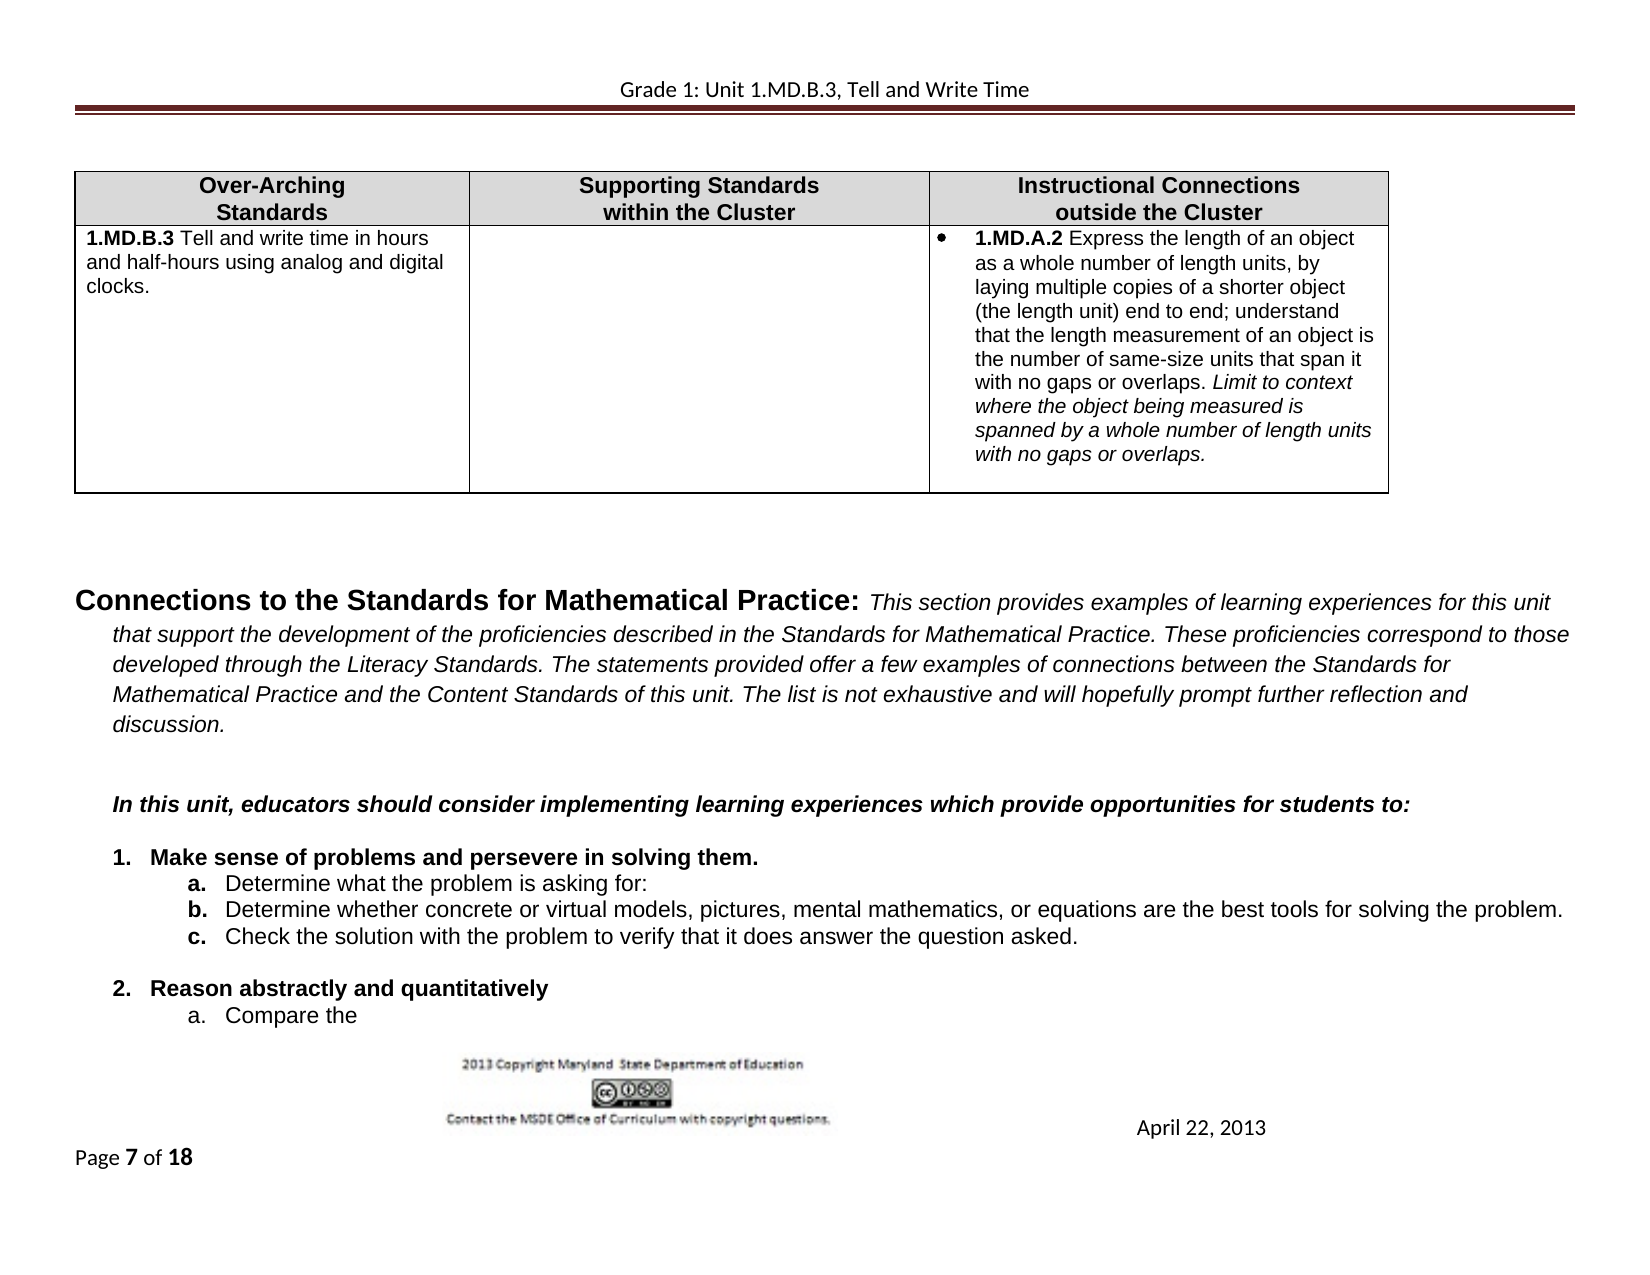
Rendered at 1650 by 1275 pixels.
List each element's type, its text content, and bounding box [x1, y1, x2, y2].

list Make sense of problems and persevere in solving them. [112, 844, 1575, 870]
text In this unit, educators should consider implementing learning experiences which provide opportunities for students to: [75, 791, 1575, 817]
table_header Supporting Standards within the Cluster [470, 172, 929, 225]
list Check the solution with the problem to verify that it does answer the question asked. [187, 923, 1575, 949]
list Compare the [187, 1002, 1575, 1028]
table_cell 1.MD.A.2 Express the length of an object as a whole number of length units, by laying multiple copies of a shorter object (the length unit) end to end; understand that the length measurement of an object is the number of same-size units that span it with no gaps or overlaps. Limit to context where the object being measured is spanned by a whole number of length units with no gaps or overlaps. [930, 226, 1388, 492]
table_cell [470, 226, 929, 492]
table_header Instructional Connections outside the Cluster [930, 172, 1388, 225]
table_header Over-Arching Standards [76, 172, 469, 225]
list Determine whether concrete or virtual models, pictures, mental mathematics, or equations are the best tools for solving the problem. [187, 896, 1575, 923]
text Connections to the Standards for Mathematical Practice: This section provides examples of learning experiences for this unit that support the development of the proficiencies described in the Standards for Mathematical Practice. These proficiencies correspond to those developed through the Literacy Standards. The statements provided offer a few examples of connections between the Standards for Mathematical Practice and the Content Standards of this unit. The list is not exhaustive and will hopefully prompt further reflection and discussion. [75, 583, 1575, 737]
table_cell 1.MD.B.3 Tell and write time in hours and half-hours using analog and digital clocks. [76, 226, 469, 492]
list Reason abstractly and quantitatively [112, 975, 1575, 1002]
picture [442, 1052, 839, 1136]
list Determine what the problem is asking for: [187, 870, 1575, 896]
